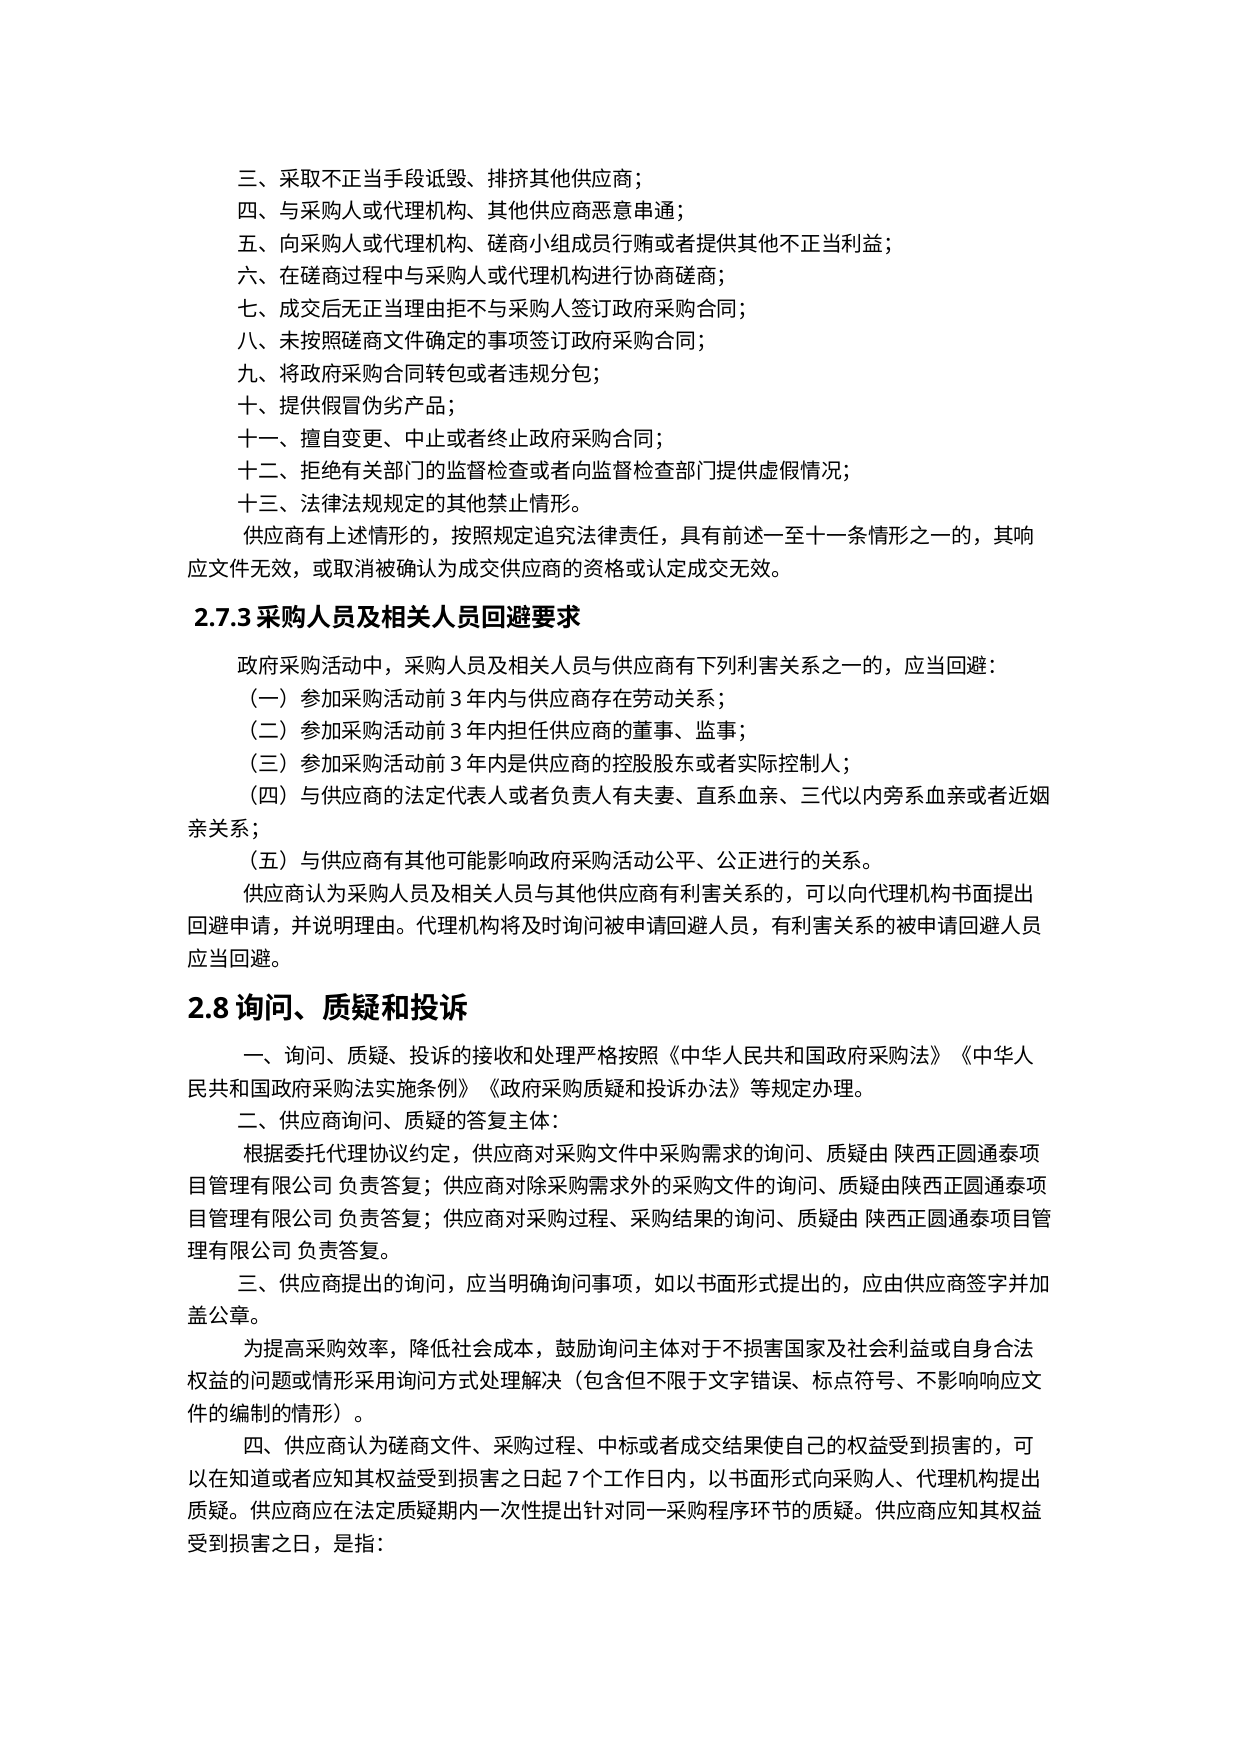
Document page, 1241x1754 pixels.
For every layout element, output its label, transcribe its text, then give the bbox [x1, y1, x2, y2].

text （五）与供应商有其他可能影响政府采购活动公平、公正进行的关系。 [187, 844, 1053, 877]
text 供应商有上述情形的，按照规定追究法律责任，具有前述一至十一条情形之一的，其响应文件无效，或取消被确认为成交供应商的资格或认定成交无效。 [187, 519, 1053, 584]
text 供应商认为采购人员及相关人员与其他供应商有利害关系的，可以向代理机构书面提出回避申请，并说明理由。代理机构将及时询问被申请回避人员，有利害关系的被申请回避人员应当回避。 [187, 877, 1053, 974]
text 政府采购活动中，采购人员及相关人员与供应商有下列利害关系之一的，应当回避： [187, 649, 1053, 682]
text 四、供应商认为磋商文件、采购过程、中标或者成交结果使自己的权益受到损害的，可以在知道或者应知其权益受到损害之日起7个工作日内，以书面形式向采购人、代理机构提出质疑。供应商应在法定质疑期内一次性提出针对同一采购程序环节的质疑。供应商应知其权益受到损害之日，是指： [187, 1429, 1053, 1559]
text 十二、拒绝有关部门的监督检查或者向监督检查部门提供虚假情况； [187, 454, 1053, 487]
text 三、供应商提出的询问，应当明确询问事项，如以书面形式提出的，应由供应商签字并加盖公章。 [187, 1267, 1053, 1332]
text 十、提供假冒伪劣产品； [187, 389, 1053, 422]
text （四）与供应商的法定代表人或者负责人有夫妻、直系血亲、三代以内旁系血亲或者近姻亲关系； [187, 779, 1053, 844]
text 十一、擅自变更、中止或者终止政府采购合同； [187, 422, 1053, 454]
text 2.7.3采购人员及相关人员回避要求 [187, 584, 1053, 649]
text 四、与采购人或代理机构、其他供应商恶意串通； [187, 194, 1053, 227]
text 根据委托代理协议约定，供应商对采购文件中采购需求的询问、质疑由 陕西正圆通泰项目管理有限公司 负责答复；供应商对除采购需求外的采购文件的询问、质疑由陕西正圆通泰项目管理有限公司 负责答复；供应商对采购过程、采购结果的询问、质疑由 陕西正圆通泰项目管理有限公司 负责答复。 [187, 1137, 1053, 1267]
text 二、供应商询问、质疑的答复主体： [187, 1104, 1053, 1137]
text 七、成交后无正当理由拒不与采购人签订政府采购合同； [187, 292, 1053, 324]
text 三、采取不正当手段诋毁、排挤其他供应商； [187, 162, 1053, 194]
text （三）参加采购活动前3年内是供应商的控股股东或者实际控制人； [187, 747, 1053, 779]
text 一、询问、质疑、投诉的接收和处理严格按照《中华人民共和国政府采购法》《中华人民共和国政府采购法实施条例》《政府采购质疑和投诉办法》等规定办理。 [187, 1039, 1053, 1104]
text （二）参加采购活动前3年内担任供应商的董事、监事； [187, 714, 1053, 747]
text 六、在磋商过程中与采购人或代理机构进行协商磋商； [187, 259, 1053, 292]
text 八、未按照磋商文件确定的事项签订政府采购合同； [187, 324, 1053, 357]
text 十三、法律法规规定的其他禁止情形。 [187, 487, 1053, 519]
text 2.8询问、质疑和投诉 [187, 974, 1053, 1039]
text 九、将政府采购合同转包或者违规分包； [187, 357, 1053, 389]
text 五、向采购人或代理机构、磋商小组成员行贿或者提供其他不正当利益； [187, 227, 1053, 259]
text （一）参加采购活动前3年内与供应商存在劳动关系； [187, 682, 1053, 714]
text 为提高采购效率，降低社会成本，鼓励询问主体对于不损害国家及社会利益或自身合法权益的问题或情形采用询问方式处理解决（包含但不限于文字错误、标点符号、不影响响应文件的编制的情形）。 [187, 1332, 1053, 1429]
